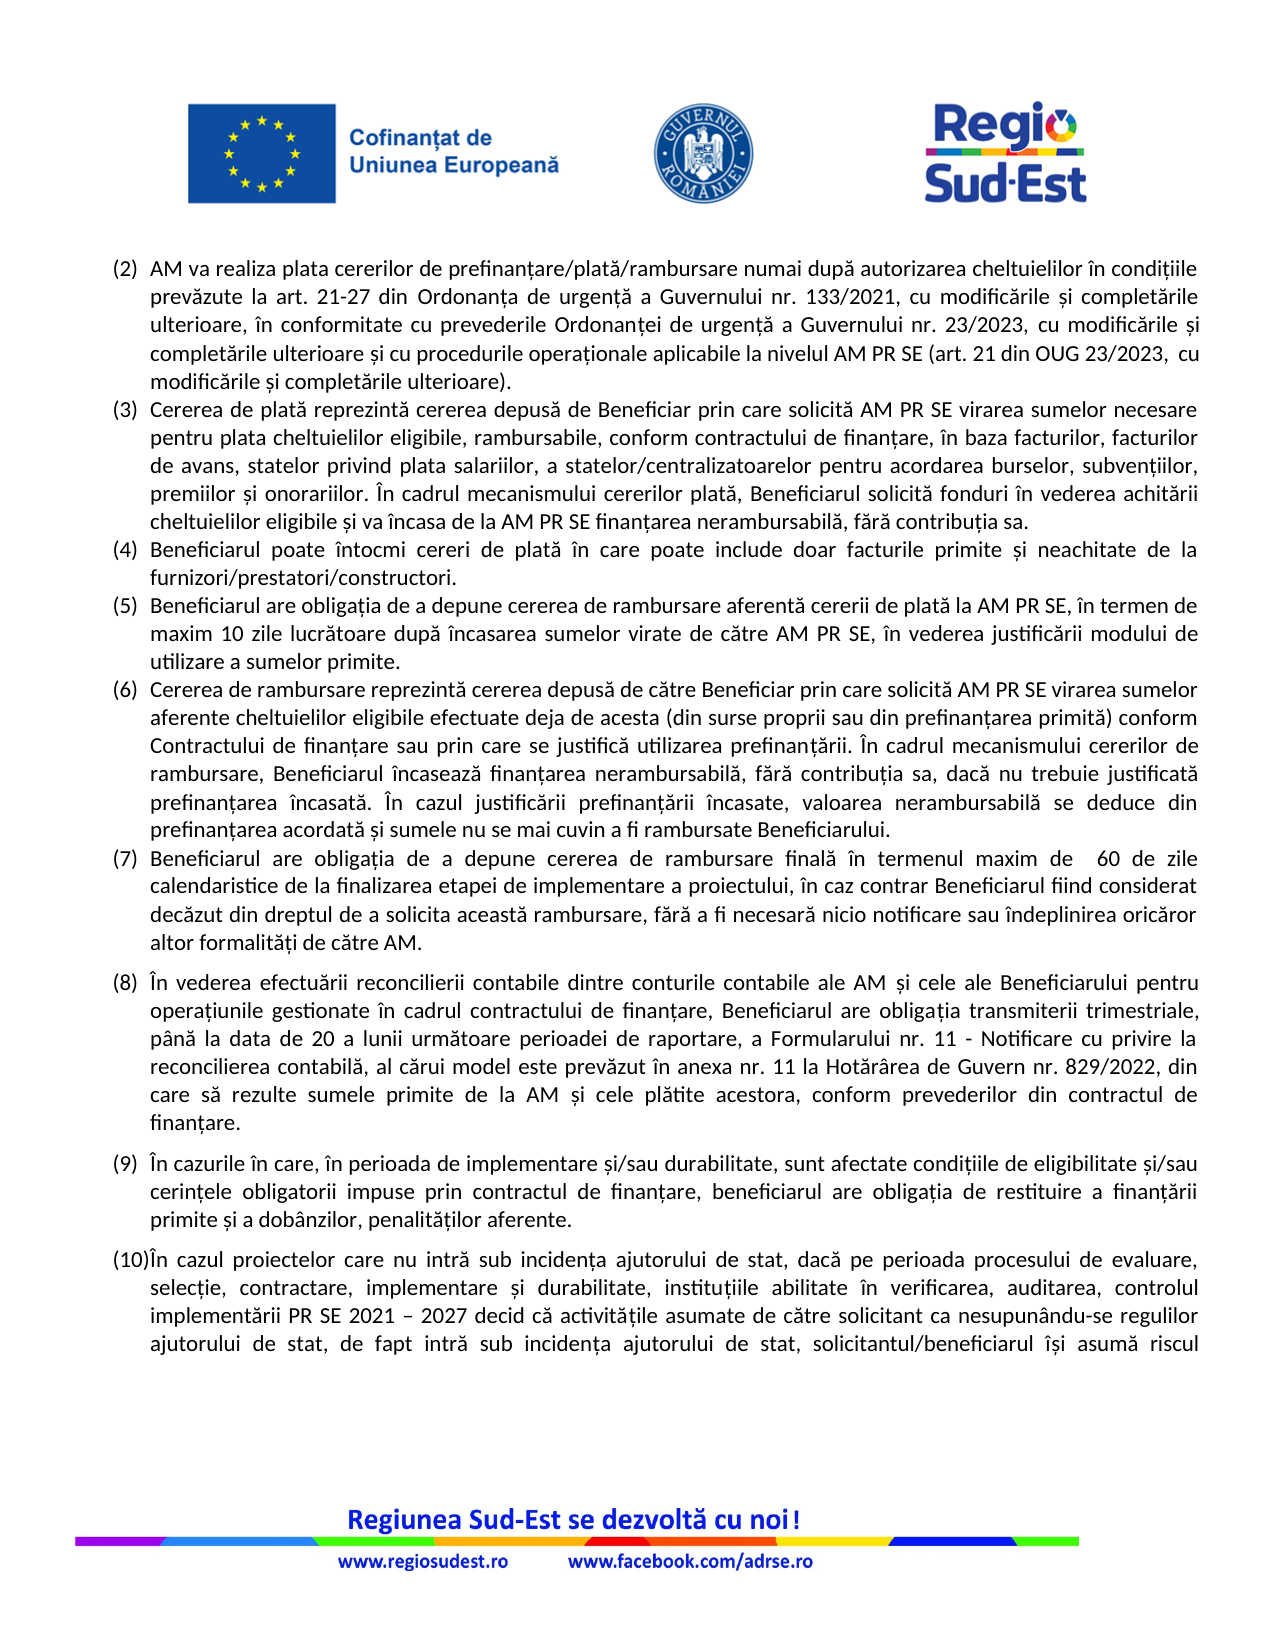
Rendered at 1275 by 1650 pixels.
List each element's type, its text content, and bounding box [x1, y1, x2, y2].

list Cererea de rambursare reprezintă cererea depusă de către Beneficiar prin care solicită AM PR SE virarea sumelor aferente cheltuielilor eligibile efectuate deja de acesta (din surse proprii sau din prefinanțarea primită) conform Contractului de finanțare sau prin care se justifică utilizarea prefinanţării. În cadrul mecanismului cererilor de rambursare, Beneficiarul încasează finanțarea nerambursabilă, fără contribuția sa, dacă nu trebuie justificată prefinanțarea încasată. În cazul justificării prefinanțării încasate, valoarea nerambursabilă se deduce din prefinanțarea acordată și sumele nu se mai cuvin a fi rambursate Beneficiarului. [112, 676, 1200, 844]
picture [155, 73, 1120, 226]
list Beneficiarul poate întocmi cereri de plată în care poate include doar facturile primite și neachitate de la furnizori/prestatori/constructori. [112, 535, 1200, 591]
picture [75, 1508, 1079, 1577]
list Cererea de plată reprezintă cererea depusă de Beneficiar prin care solicită AM PR SE virarea sumelor necesare pentru plata cheltuielilor eligibile, rambursabile, conform contractului de finanțare, în baza facturilor, facturilor de avans, statelor privind plata salariilor, a statelor/centralizatoarelor pentru acordarea burselor, subvențiilor, premiilor şi onorariilor. În cadrul mecanismului cererilor plată, Beneficiarul solicită fonduri în vederea achitării cheltuielilor eligibile și va încasa de la AM PR SE finanțarea nerambursabilă, fără contribuția sa. [112, 395, 1200, 535]
list Beneficiarul are obligația de a depune cererea de rambursare aferentă cererii de plată la AM PR SE, în termen de maxim 10 zile lucrătoare după încasarea sumelor virate de către AM PR SE, în vederea justificării modului de utilizare a sumelor primite. [112, 591, 1200, 676]
list În cazurile în care, în perioada de implementare și/sau durabilitate, sunt afectate condițiile de eligibilitate și/sau cerințele obligatorii impuse prin contractul de finanțare, beneficiarul are obligația de restituire a finanțării primite și a dobânzilor, penalităților aferente. [112, 1149, 1200, 1233]
list În vederea efectuării reconcilierii contabile dintre conturile contabile ale AM şi cele ale Beneficiarului pentru operaţiunile gestionate în cadrul contractului de finanțare, Beneficiarul are obligaţia transmiterii trimestriale, până la data de 20 a lunii următoare perioadei de raportare, a Formularului nr. 11 - Notificare cu privire la reconcilierea contabilă, al cărui model este prevăzut în anexa nr. 11 la Hotărârea de Guvern nr. 829/2022, din care să rezulte sumele primite de la AM şi cele plătite acestora, conform prevederilor din contractul de finanţare. [112, 968, 1200, 1136]
list Beneficiarul are obligația de a depune cererea de rambursare finală în termenul maxim de 60 de zile calendaristice de la finalizarea etapei de implementare a proiectului, în caz contrar Beneficiarul fiind considerat decăzut din dreptul de a solicita această rambursare, fără a fi necesară nicio notificare sau îndeplinirea oricăror altor formalități de către AM. [112, 844, 1200, 956]
list AM va realiza plata cererilor de prefinanțare/plată/rambursare numai după autorizarea cheltuielilor în condițiile prevăzute la art. 21-27 din Ordonanţa de urgenţă a Guvernului nr. 133/2021, cu modificările și completările ulterioare, în conformitate cu prevederile Ordonanţei de urgenţă a Guvernului nr. 23/2023, cu modificările și completările ulterioare și cu procedurile operaționale aplicabile la nivelul AM PR SE (art. 21 din OUG 23/2023, cu modificările și completările ulterioare). [112, 254, 1200, 395]
